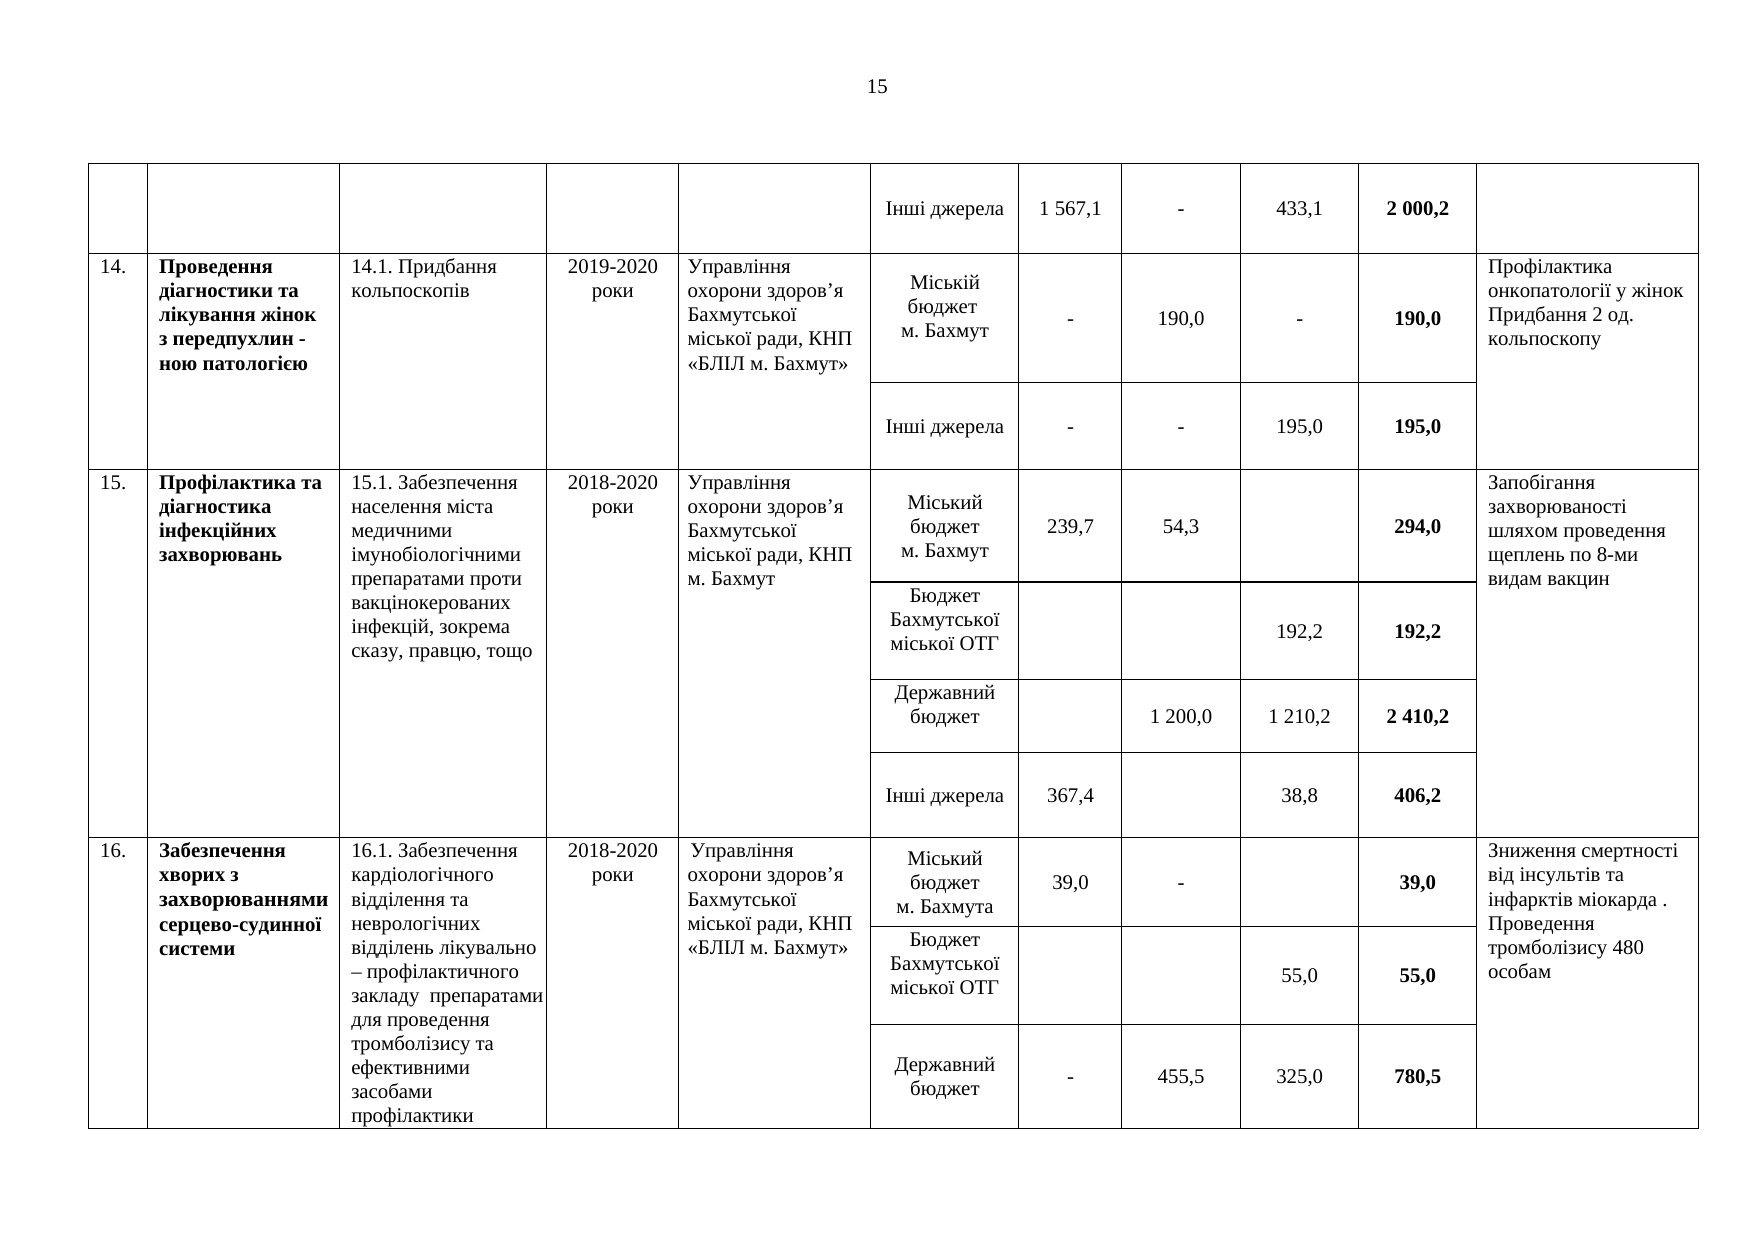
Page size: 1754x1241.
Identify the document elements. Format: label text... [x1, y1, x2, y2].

table_cell 55,0 [1241, 927, 1358, 1023]
table_cell 367,4 [1019, 753, 1121, 837]
table_cell 455,5 [1122, 1025, 1240, 1128]
table_cell 294,0 [1359, 470, 1476, 581]
table_cell 190,0 [1359, 254, 1476, 382]
table_cell Профілактика онкопатології у жінок Придбання 2 од. кольпоскопу [1477, 254, 1698, 469]
table_cell 195,0 [1359, 383, 1476, 469]
table_cell [1241, 470, 1358, 581]
table_cell 38,8 [1241, 753, 1358, 837]
table_cell 195,0 [1241, 383, 1358, 469]
table_cell Державний бюджет [871, 680, 1018, 752]
table_cell - [1019, 383, 1121, 469]
table_cell Управління охорони здоров’я Бахмутської міської ради, КНП м. Бахмут [679, 470, 870, 837]
table_cell 15. [89, 470, 147, 837]
table_cell [1019, 680, 1121, 752]
table_cell 2 000,2 [1359, 164, 1476, 253]
table_cell [1122, 927, 1240, 1023]
table_cell [1122, 583, 1240, 679]
table_cell Міський бюджет м. Бахмута [871, 838, 1018, 926]
table_cell Бюджет Бахмутської міської ОТГ [871, 583, 1018, 679]
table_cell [679, 838, 870, 1128]
table_cell 1 200,0 [1122, 680, 1240, 752]
table_cell 39,0 [1019, 838, 1121, 926]
table_cell 780,5 [1359, 1025, 1476, 1128]
table_cell Бюджет Бахмутської міської ОТГ [871, 927, 1018, 1023]
table_cell Міський бюджет м. Бахмут [871, 470, 1018, 581]
table_cell - [1019, 254, 1121, 382]
table_cell 1 210,2 [1241, 680, 1358, 752]
table_cell Інші джерела [871, 383, 1018, 469]
table_cell [1019, 583, 1121, 679]
table_cell 325,0 [1241, 1025, 1358, 1128]
table_cell - [1019, 1025, 1121, 1128]
table_cell 1 567,1 [1019, 164, 1121, 253]
table_cell Державний бюджет [871, 1025, 1018, 1128]
table_cell 2018-2020 роки [547, 470, 678, 837]
table_cell - [1241, 254, 1358, 382]
table_cell 54,3 [1122, 470, 1240, 581]
table_cell 14. [89, 254, 147, 469]
table_cell Профілактика та діагностика інфекційних захворювань [148, 470, 339, 837]
table_cell 16. [89, 838, 147, 1128]
table_cell 14.1. Придбання кольпоскопів [340, 254, 546, 469]
table_cell [1241, 838, 1358, 926]
table_cell - [1122, 164, 1240, 253]
table_cell Зниження смертності від інсультів та інфарктів міокарда . Проведення тромболізису 480 особам [1477, 838, 1698, 1128]
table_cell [679, 254, 870, 469]
table_cell 192,2 [1359, 583, 1476, 679]
table_cell Запобігання захворюваності шляхом проведення щеплень по 8-ми видам вакцин [1477, 470, 1698, 837]
table_cell 190,0 [1122, 254, 1240, 382]
table_cell 239,7 [1019, 470, 1121, 581]
table_cell 192,2 [1241, 583, 1358, 679]
table_cell 2 410,2 [1359, 680, 1476, 752]
table_cell 55,0 [1359, 927, 1476, 1023]
table_cell Інші джерела [871, 753, 1018, 837]
table_cell 39,0 [1359, 838, 1476, 926]
table_cell 433,1 [1241, 164, 1358, 253]
table_cell 15.1. Забезпечення населення міста медичними імунобіологічними препаратами проти вакцінокерованих інфекцій, зокрема сказу, правцю, тощо [340, 470, 546, 837]
table_cell Інші джерела [871, 164, 1018, 253]
table_cell - [1122, 383, 1240, 469]
table_cell 406,2 [1359, 753, 1476, 837]
table_cell 2018-2020 роки [547, 838, 678, 1128]
table_cell 2019-2020 роки [547, 254, 678, 469]
table_cell Міській бюджет м. Бахмут [871, 254, 1018, 382]
table_cell Проведення діагностики та лікування жінок з передпухлин -ною патологією [148, 254, 339, 469]
table_cell 16.1. Забезпечення кардіологічного відділення та неврологічних відділень лікувально – профілактичного закладу препаратами для проведення тромболізису та ефективними засобами профілактики тромболітичних ускладнень [340, 838, 546, 1128]
table_cell [1019, 927, 1121, 1023]
table_cell Забезпечення хворих з захворюваннями серцево-судинної системи [148, 838, 339, 1128]
table_cell [1122, 753, 1240, 837]
table_cell - [1122, 838, 1240, 926]
